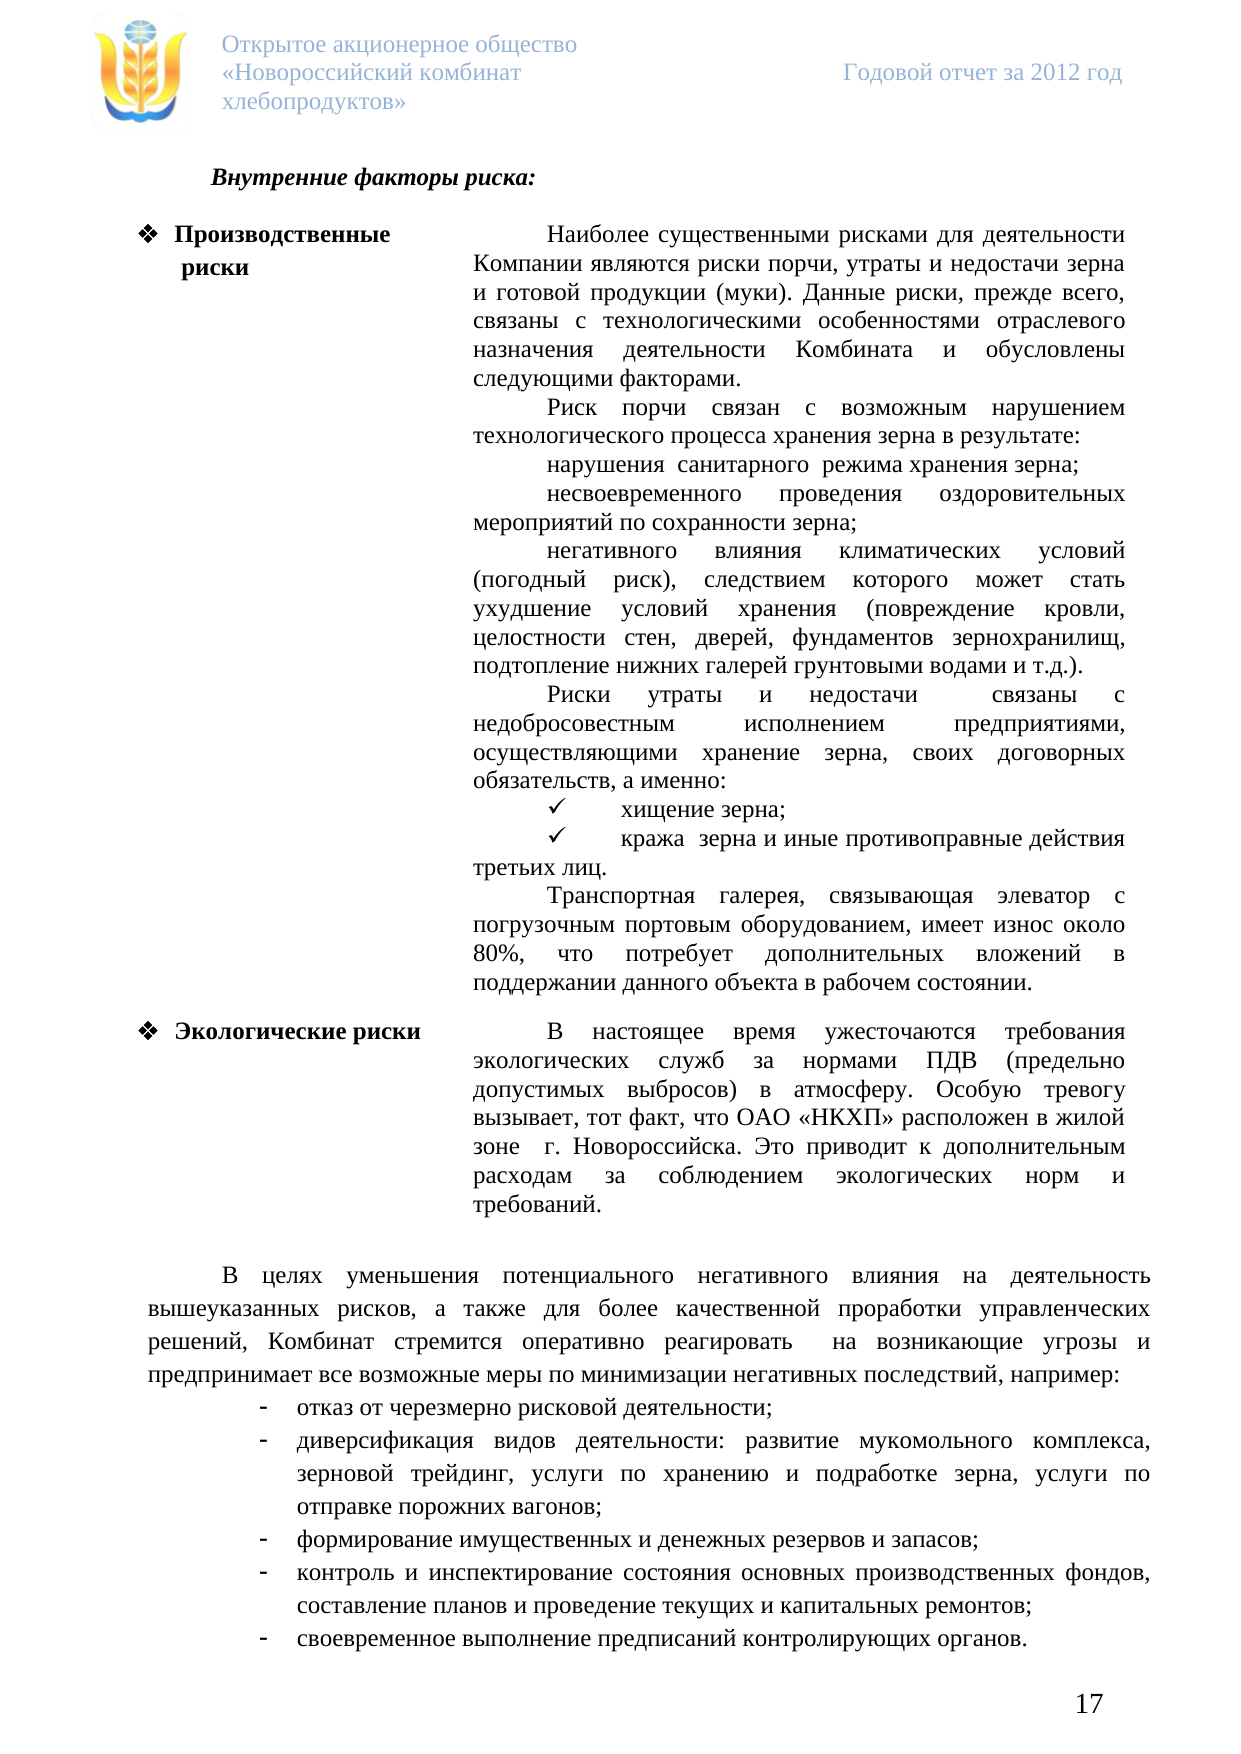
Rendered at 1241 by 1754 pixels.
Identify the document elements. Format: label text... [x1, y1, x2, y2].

text В целях уменьшения потенциального негативного влияния на деятельность вышеуказанных рисков, а также для более качественной проработки управленческих решений, Комбинат стремится оперативно реагировать на возникающие угрозы и предпринимает все возможные меры по минимизации негативных последствий, например: [148, 1260, 1152, 1388]
table_cell Наиболее существенными рисками для деятельности Компании являются риски порчи, утраты и недостачи зерна и готовой продукции (муки). Данные риски, прежде всего, связаны с технологическими особенностями отраслевого назначения деятельности Комбината и обусловлены следующими факторами. Риск порчи связан с возможным нарушением технологического процесса хранения зерна в результате: нарушения санитарного режима хранения зерна; несвоевременного проведения оздоровительных мероприятий по сохранности зерна; негативного влияния климатических условий (погодный риск), следствием которого может стать ухудшение условий хранения (повреждение кровли, целостности стен, дверей, фундаментов зернохранилищ, подтопление нижних галерей грунтовыми водами и т.д.). Риски утраты и недостачи связаны с недобросовестным исполнением предприятиями, осуществляющими хранение зерна, своих договорных обязательств, а именно: хищение зерна; кража зерна и иные противоправные действия третьих лиц. Транспортная галерея, связывающая элеватор с погрузочным портовым оборудованием, имеет износ около 80%, что потребует дополнительных вложений в поддержании данного объекта в рабочем состоянии. [462, 219, 1137, 1016]
picture [91, 11, 190, 135]
table_cell Экологические риски [125, 1016, 462, 1238]
text отказ от черезмерно рисковой деятельности; [259, 1392, 1152, 1421]
table_header Внутренние факторы риска: [125, 133, 1137, 219]
text диверсификация видов деятельности: развитие мукомольного комплекса, зерновой трейдинг, услуги по хранению и подработке зерна, услуги по отправке порожних вагонов; [259, 1425, 1152, 1520]
text контроль и инспектирование состояния основных производственных фондов, составление планов и проведение текущих и капитальных ремонтов; [259, 1557, 1152, 1619]
text своевременное выполнение предписаний контролирующих органов. [259, 1623, 1152, 1652]
table_cell В настоящее время ужесточаются требования экологических служб за нормами ПДВ (предельно допустимых выбросов) в атмосферу. Особую тревогу вызывает, тот факт, что ОАО «НКХП» расположен в жилой зоне г. Новороссийска. Это приводит к дополнительным расходам за соблюдением экологических норм и требований. [462, 1016, 1137, 1238]
table_cell Производственные риски [125, 219, 462, 1016]
text формирование имущественных и денежных резервов и запасов; [259, 1524, 1152, 1553]
